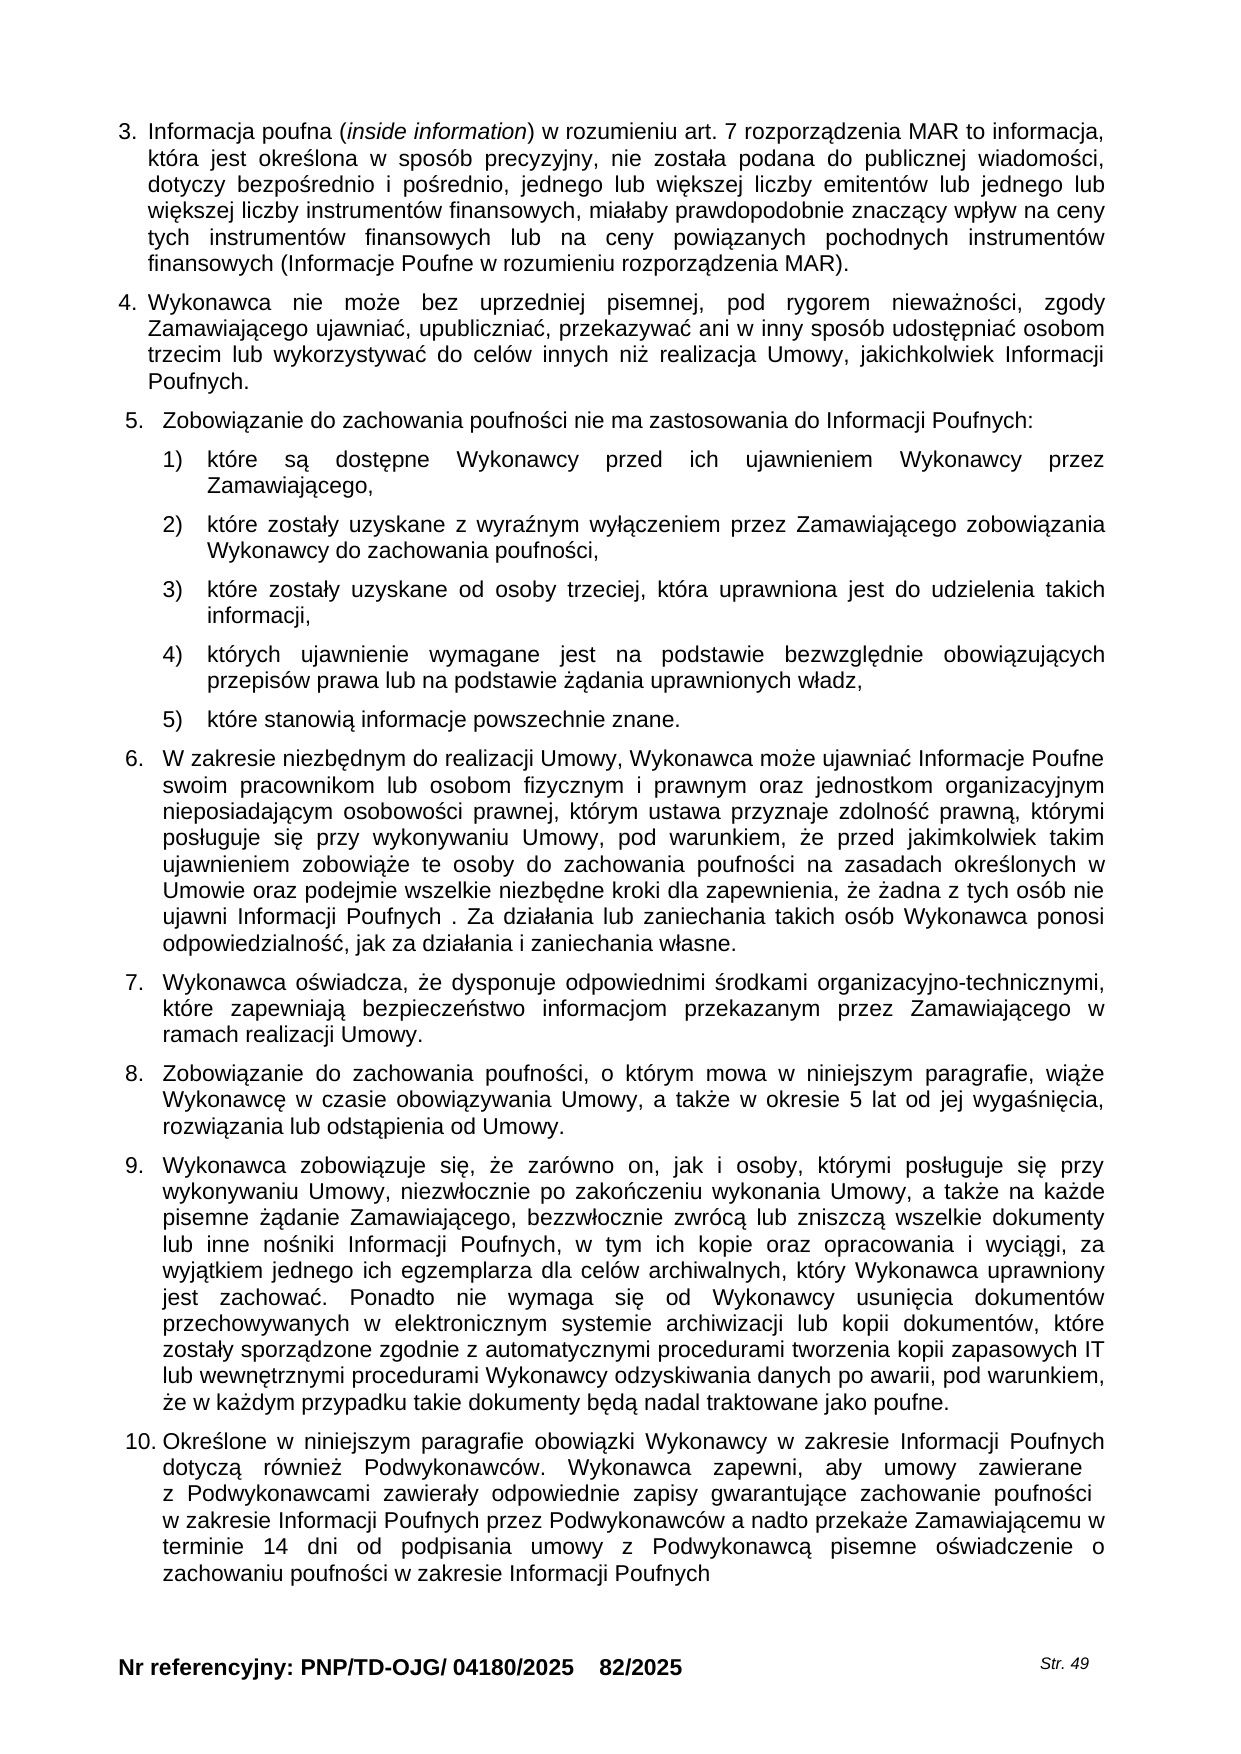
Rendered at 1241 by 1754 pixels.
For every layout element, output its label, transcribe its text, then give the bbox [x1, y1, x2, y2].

list które zostały uzyskane od osoby trzeciej, która uprawniona jest do udzielenia takich informacji, [162, 576, 1105, 629]
list których ujawnienie wymagane jest na podstawie bezwzględnie obowiązujących przepisów prawa lub na podstawie żądania uprawnionych władz, [162, 641, 1105, 694]
list Zobowiązanie do zachowania poufności nie ma zastosowania do Informacji Poufnych: [125, 407, 1105, 433]
list W zakresie niezbędnym do realizacji Umowy, Wykonawca może ujawniać Informacje Poufne swoim pracownikom lub osobom fizycznym i prawnym oraz jednostkom organizacyjnym nieposiadającym osobowości prawnej, którym ustawa przyznaje zdolność prawną, którymi posługuje się przy wykonywaniu Umowy, pod warunkiem, że przed jakimkolwiek takim ujawnieniem zobowiąże te osoby do zachowania poufności na zasadach określonych w Umowie oraz podejmie wszelkie niezbędne kroki dla zapewnienia, że żadna z tych osób nie ujawni Informacji Poufnych . Za działania lub zaniechania takich osób Wykonawca ponosi odpowiedzialność, jak za działania i zaniechania własne. [125, 745, 1105, 956]
list które są dostępne Wykonawcy przed ich ujawnieniem Wykonawcy przez Zamawiającego, [162, 446, 1105, 498]
list Wykonawca zobowiązuje się, że zarówno on, jak i osoby, którymi posługuje się przy wykonywaniu Umowy, niezwłocznie po zakończeniu wykonania Umowy, a także na każde pisemne żądanie Zamawiającego, bezzwłocznie zwrócą lub zniszczą wszelkie dokumenty lub inne nośniki Informacji Poufnych, w tym ich kopie oraz opracowania i wyciągi, za wyjątkiem jednego ich egzemplarza dla celów archiwalnych, który Wykonawca uprawniony jest zachować. Ponadto nie wymaga się od Wykonawcy usunięcia dokumentów przechowywanych w elektronicznym systemie archiwizacji lub kopii dokumentów, które zostały sporządzone zgodnie z automatycznymi procedurami tworzenia kopii zapasowych IT lub wewnętrznymi procedurami Wykonawcy odzyskiwania danych po awarii, pod warunkiem, że w każdym przypadku takie dokumenty będą nadal traktowane jako poufne. [125, 1152, 1105, 1415]
list Wykonawca oświadcza, że dysponuje odpowiednimi środkami organizacyjno-technicznymi, które zapewniają bezpieczeństwo informacjom przekazanym przez Zamawiającego w ramach realizacji Umowy. [125, 968, 1105, 1048]
list Informacja poufna (inside information) w rozumieniu art. 7 rozporządzenia MAR to informacja, która jest określona w sposób precyzyjny, nie została podana do publicznej wiadomości, dotyczy bezpośrednio i pośrednio, jednego lub większej liczby emitentów lub jednego lub większej liczby instrumentów finansowych, miałaby prawdopodobnie znaczący wpływ na ceny tych instrumentów finansowych lub na ceny powiązanych pochodnych instrumentów finansowych (Informacje Poufne w rozumieniu rozporządzenia MAR). [118, 118, 1106, 276]
list Zobowiązanie do zachowania poufności, o którym mowa w niniejszym paragrafie, wiąże Wykonawcę w czasie obowiązywania Umowy, a także w okresie 5 lat od jej wygaśnięcia, rozwiązania lub odstąpienia od Umowy. [125, 1060, 1105, 1139]
list które zostały uzyskane z wyraźnym wyłączeniem przez Zamawiającego zobowiązania Wykonawcy do zachowania poufności, [162, 511, 1105, 563]
list które stanowią informacje powszechnie znane. [162, 706, 1105, 733]
list Określone w niniejszym paragrafie obowiązki Wykonawcy w zakresie Informacji Poufnych dotyczą również Podwykonawców. Wykonawca zapewni, aby umowy zawierane z Podwykonawcami zawierały odpowiednie zapisy gwarantujące zachowanie poufności w zakresie Informacji Poufnych przez Podwykonawców a nadto przekaże Zamawiającemu w terminie 14 dni od podpisania umowy z Podwykonawcą pisemne oświadczenie o zachowaniu poufności w zakresie Informacji Poufnych [125, 1428, 1105, 1586]
list Wykonawca nie może bez uprzedniej pisemnej, pod rygorem nieważności, zgody Zamawiającego ujawniać, upubliczniać, przekazywać ani w inny sposób udostępniać osobom trzecim lub wykorzystywać do celów innych niż realizacja Umowy, jakichkolwiek Informacji Poufnych. [118, 289, 1105, 394]
